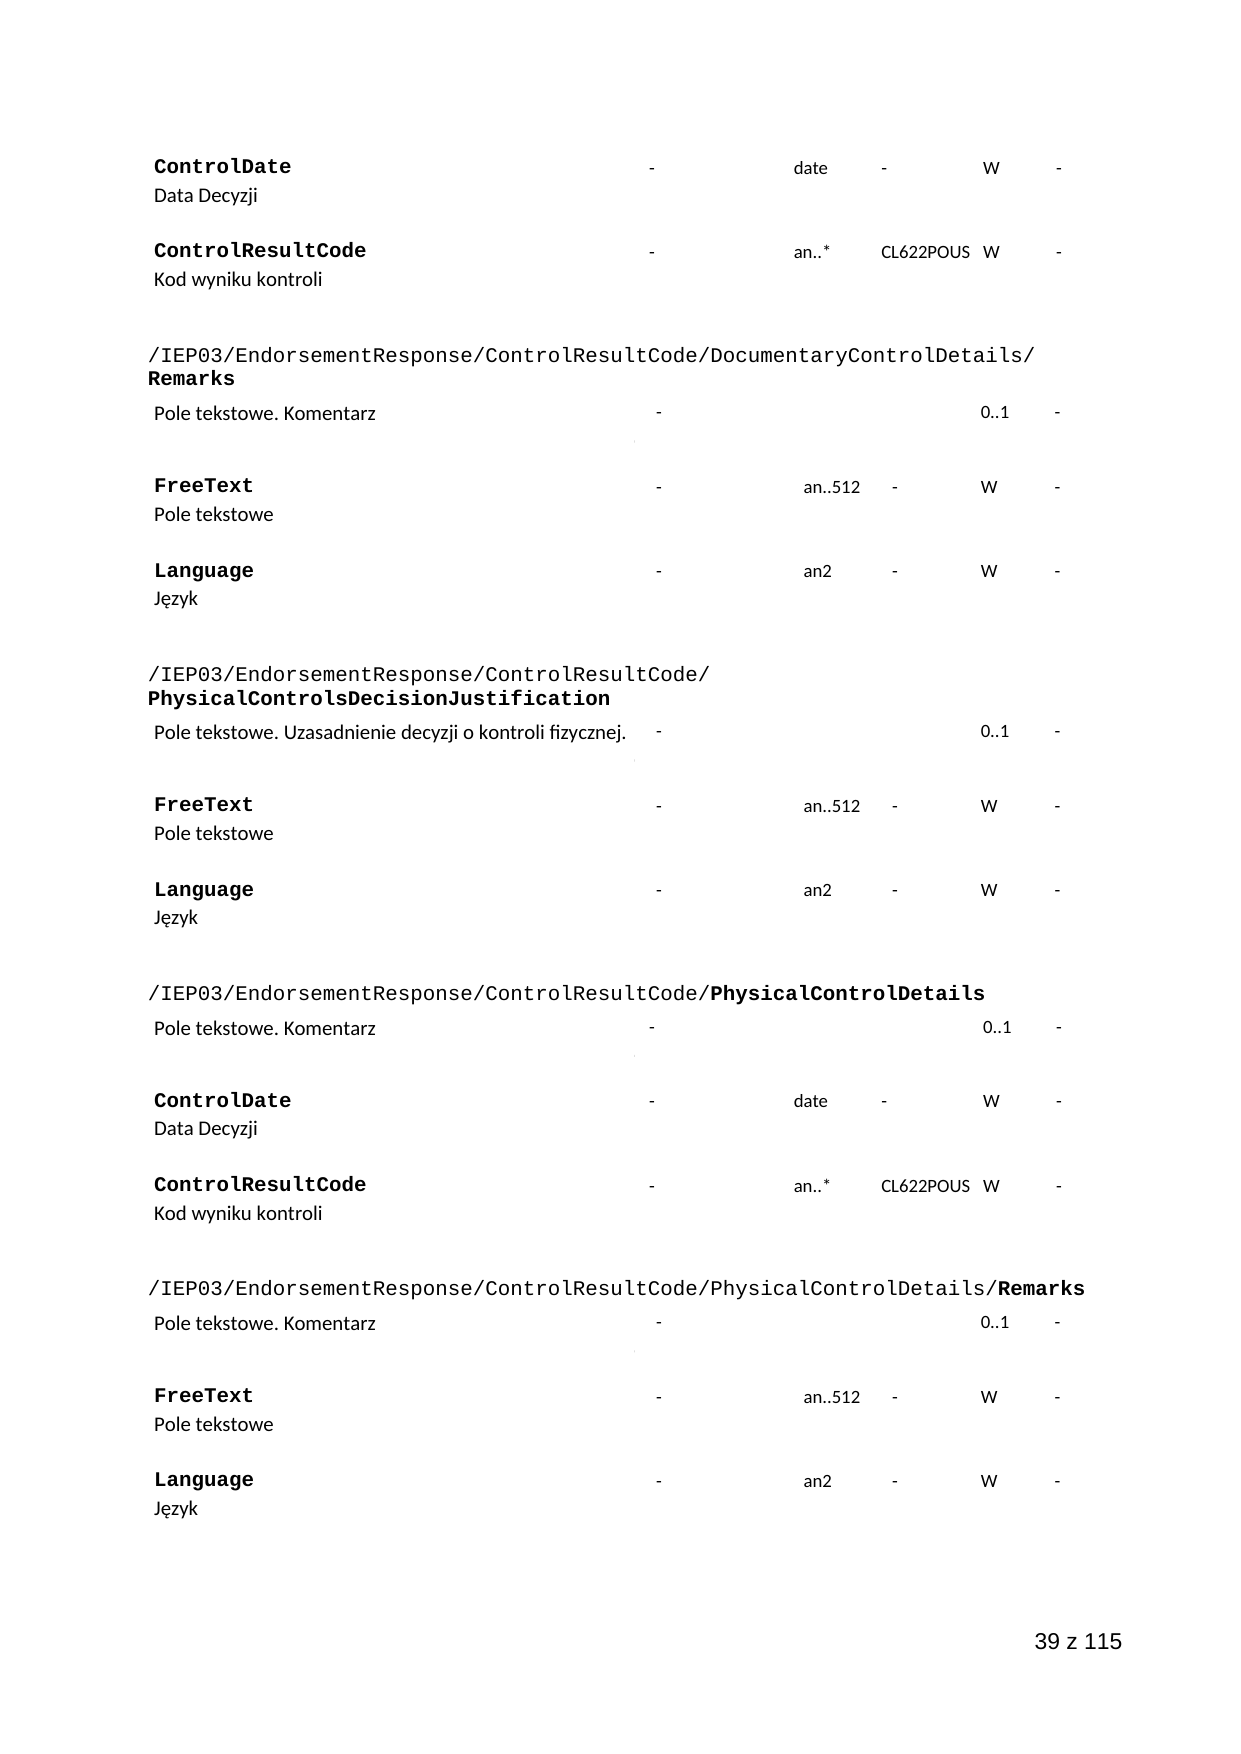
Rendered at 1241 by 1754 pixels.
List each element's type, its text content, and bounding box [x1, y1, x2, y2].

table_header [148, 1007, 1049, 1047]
text /IEP03/EndorsementResponse/ControlResultCode/PhysicalControlDetails [148, 983, 1122, 1007]
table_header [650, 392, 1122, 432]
text /IEP03/EndorsementResponse/ControlResultCode/DocumentaryControlDetails/Remarks [148, 345, 1122, 392]
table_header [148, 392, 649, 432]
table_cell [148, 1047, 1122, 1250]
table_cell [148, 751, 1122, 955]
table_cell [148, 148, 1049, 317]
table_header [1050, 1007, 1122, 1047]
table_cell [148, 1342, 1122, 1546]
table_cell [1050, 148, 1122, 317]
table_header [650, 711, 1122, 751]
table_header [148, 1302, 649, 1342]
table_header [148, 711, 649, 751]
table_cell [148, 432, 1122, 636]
text /IEP03/EndorsementResponse/ControlResultCode/PhysicalControlDetails/Remarks [148, 1278, 1122, 1302]
text /IEP03/EndorsementResponse/ControlResultCode/PhysicalControlsDecisionJustification [148, 664, 1122, 711]
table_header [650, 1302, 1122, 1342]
